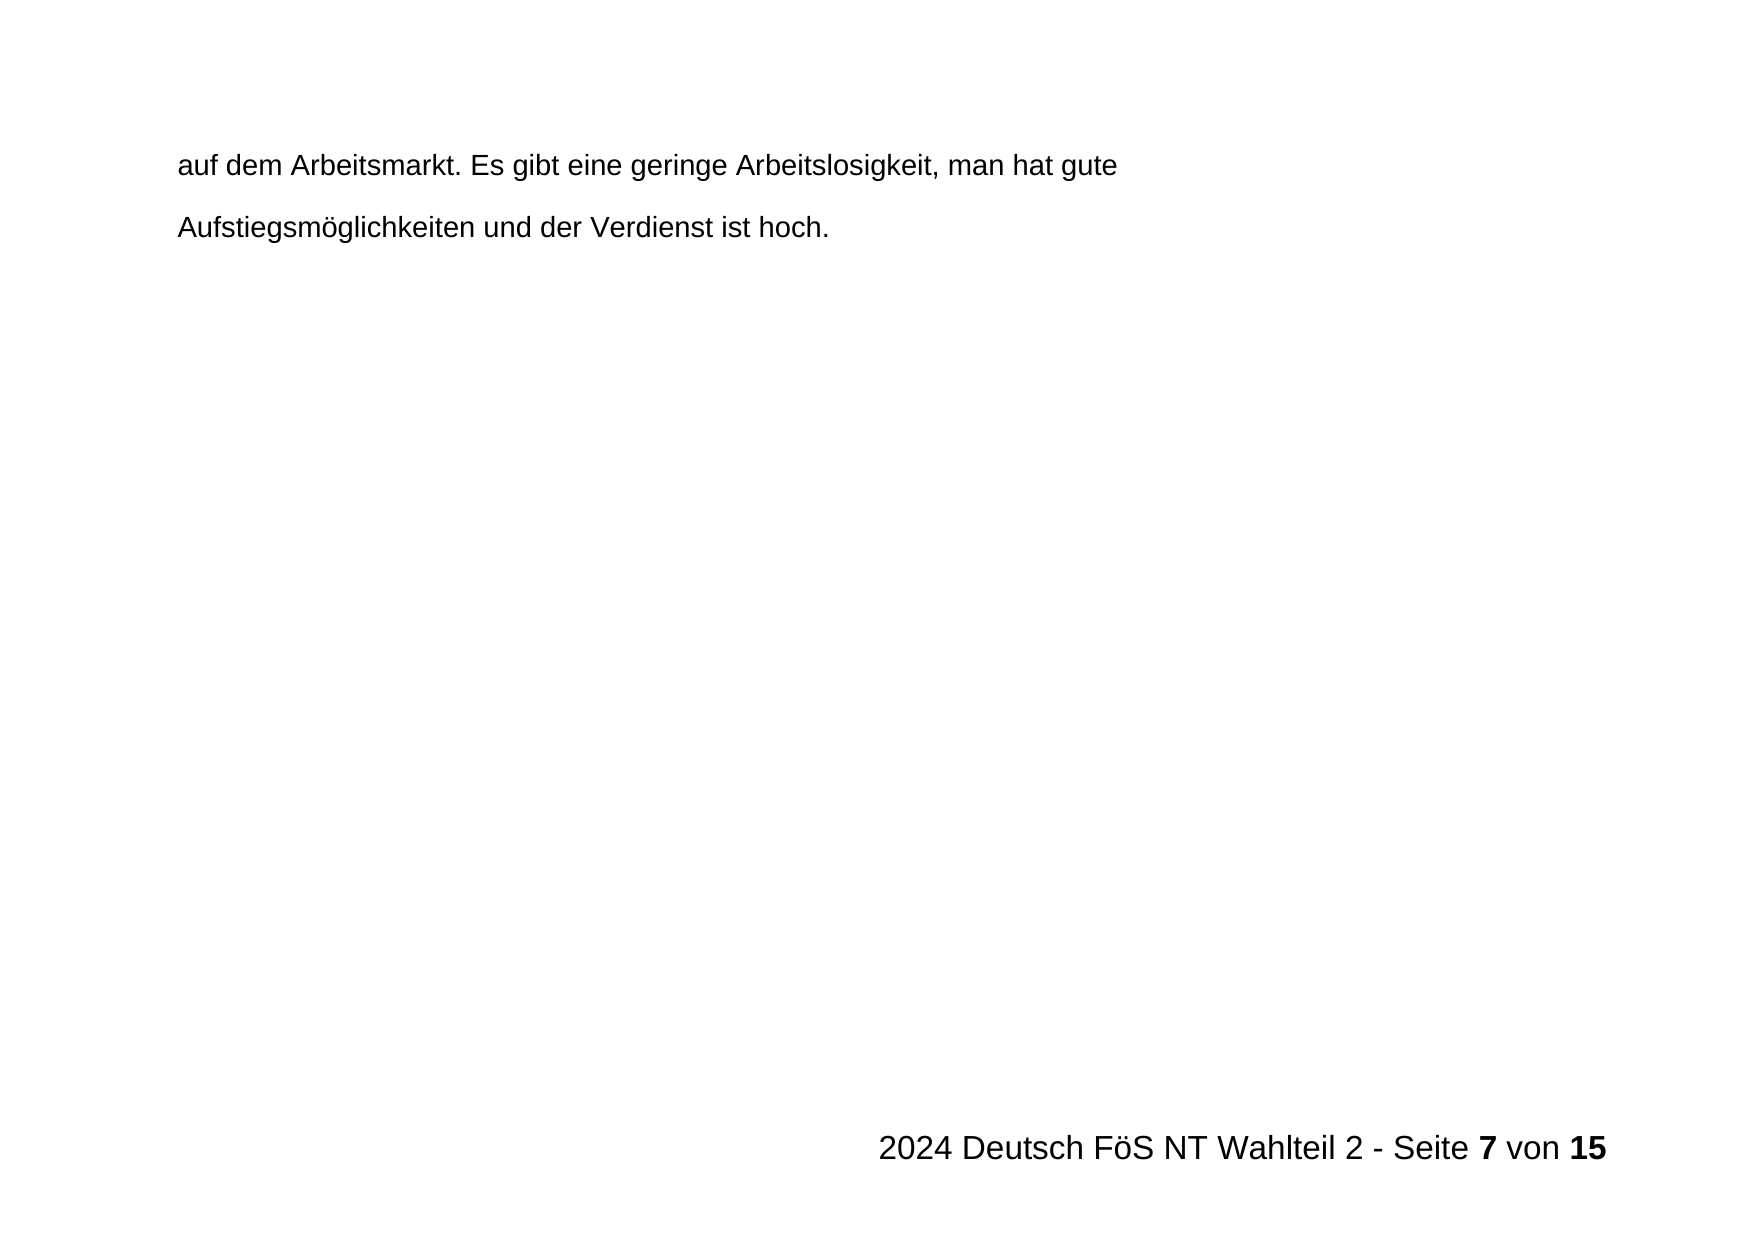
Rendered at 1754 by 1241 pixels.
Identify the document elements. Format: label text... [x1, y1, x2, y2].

list Aufstiegsmöglichkeiten und der Verdienst ist hoch. [177, 210, 1606, 244]
list auf dem Arbeitsmarkt. Es gibt eine geringe Arbeitslosigkeit, man hat gute [177, 148, 1606, 181]
